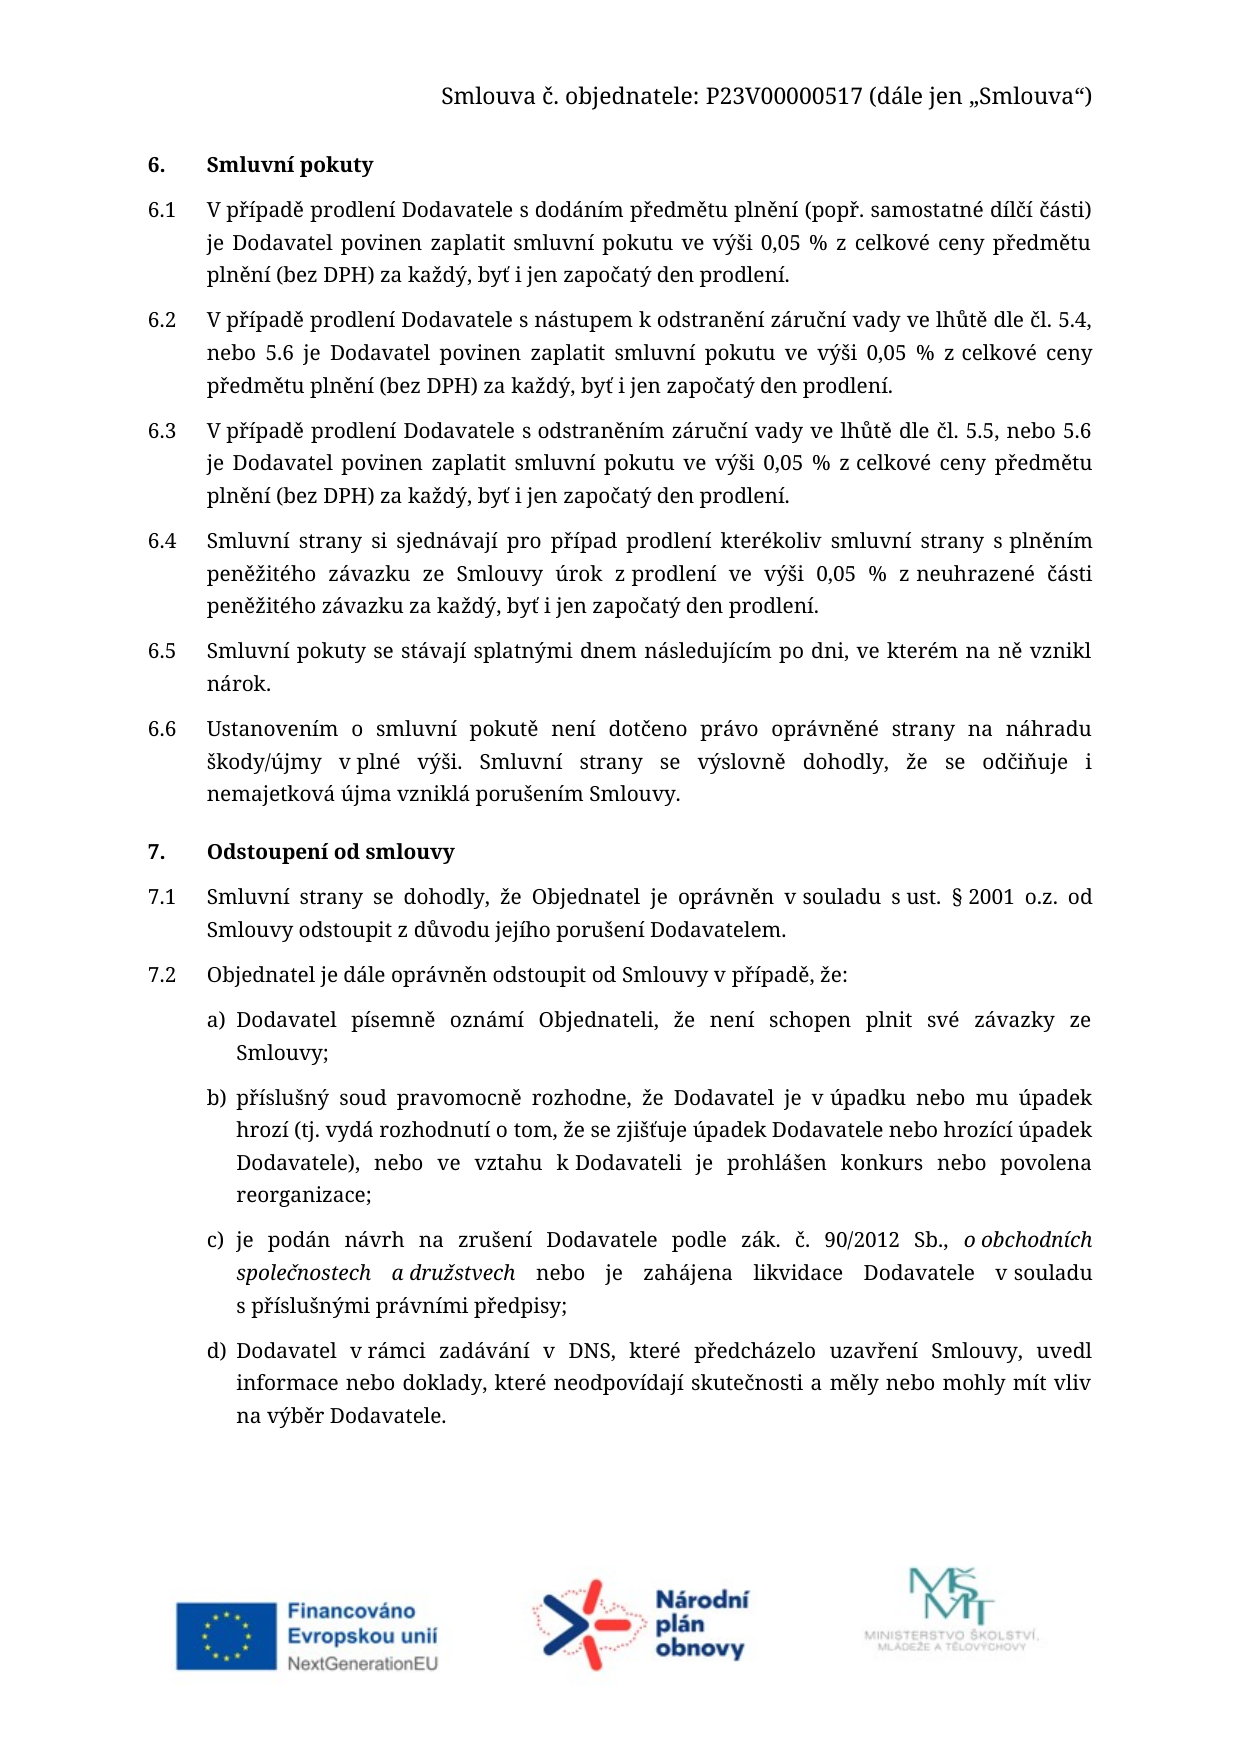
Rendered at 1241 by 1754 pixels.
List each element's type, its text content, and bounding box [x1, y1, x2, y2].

list příslušný soud pravomocně rozhodne, že Dodavatel je v úpadku nebo mu úpadek hrozí (tj. vydá rozhodnutí o tom, že se zjišťuje úpadek Dodavatele nebo hrozící úpadek Dodavatele), nebo ve vztahu k Dodavateli je prohlášen konkurs nebo povolena reorganizace; [207, 1083, 1093, 1209]
list V případě prodlení Dodavatele s odstraněním záruční vady ve lhůtě dle čl. 5.5, nebo 5.6 je Dodavatel povinen zaplatit smluvní pokutu ve výši 0,05 % z celkové ceny předmětu plnění (bez DPH) za každý, byť i jen započatý den prodlení. [148, 416, 1093, 509]
list V případě prodlení Dodavatele s dodáním předmětu plnění (popř. samostatné dílčí části) je Dodavatel povinen zaplatit smluvní pokutu ve výši 0,05 % z celkové ceny předmětu plnění (bez DPH) za každý, byť i jen započatý den prodlení. [148, 195, 1093, 289]
list Smluvní pokuty se stávají splatnými dnem následujícím po dni, ve kterém na ně vznikl nárok. [148, 637, 1093, 698]
list Smluvní strany se dohodly, že Objednatel je oprávněn v souladu s ust. § 2001 o.z. od Smlouvy odstoupit z důvodu jejího porušení Dodavatelem. [148, 882, 1093, 943]
list Dodavatel písemně oznámí Objednateli, že není schopen plnit své závazky ze Smlouvy; [207, 1005, 1093, 1066]
list je podán návrh na zrušení Dodavatele podle zák. č. 90/2012 Sb., o obchodních společnostech a družstvech nebo je zahájena likvidace Dodavatele v souladu s příslušnými právními předpisy; [207, 1226, 1093, 1319]
list Dodavatel v rámci zadávání v DNS, které předcházelo uzavření Smlouvy, uvedl informace nebo doklady, které neodpovídají skutečnosti a měly nebo mohly mít vliv na výběr Dodavatele. [207, 1336, 1093, 1429]
list Ustanovením o smluvní pokutě není dotčeno právo oprávněné strany na náhradu škody/újmy v plné výši. Smluvní strany se výslovně dohodly, že se odčiňuje i nemajetková újma vzniklá porušením Smlouvy. [148, 714, 1093, 808]
list Odstoupení od smlouvy [148, 837, 1093, 866]
list Smluvní strany si sjednávají pro případ prodlení kterékoliv smluvní strany s plněním peněžitého závazku ze Smlouvy úrok z prodlení ve výši 0,05 % z neuhrazené části peněžitého závazku za každý, byť i jen započatý den prodlení. [148, 526, 1093, 620]
list Objednatel je dále oprávněn odstoupit od Smlouvy v případě, že: [148, 960, 1093, 988]
list Smluvní pokuty [148, 150, 1093, 179]
picture [147, 1521, 1093, 1698]
list V případě prodlení Dodavatele s nástupem k odstranění záruční vady ve lhůtě dle čl. 5.4, nebo 5.6 je Dodavatel povinen zaplatit smluvní pokutu ve výši 0,05 % z celkové ceny předmětu plnění (bez DPH) za každý, byť i jen započatý den prodlení. [148, 306, 1093, 399]
